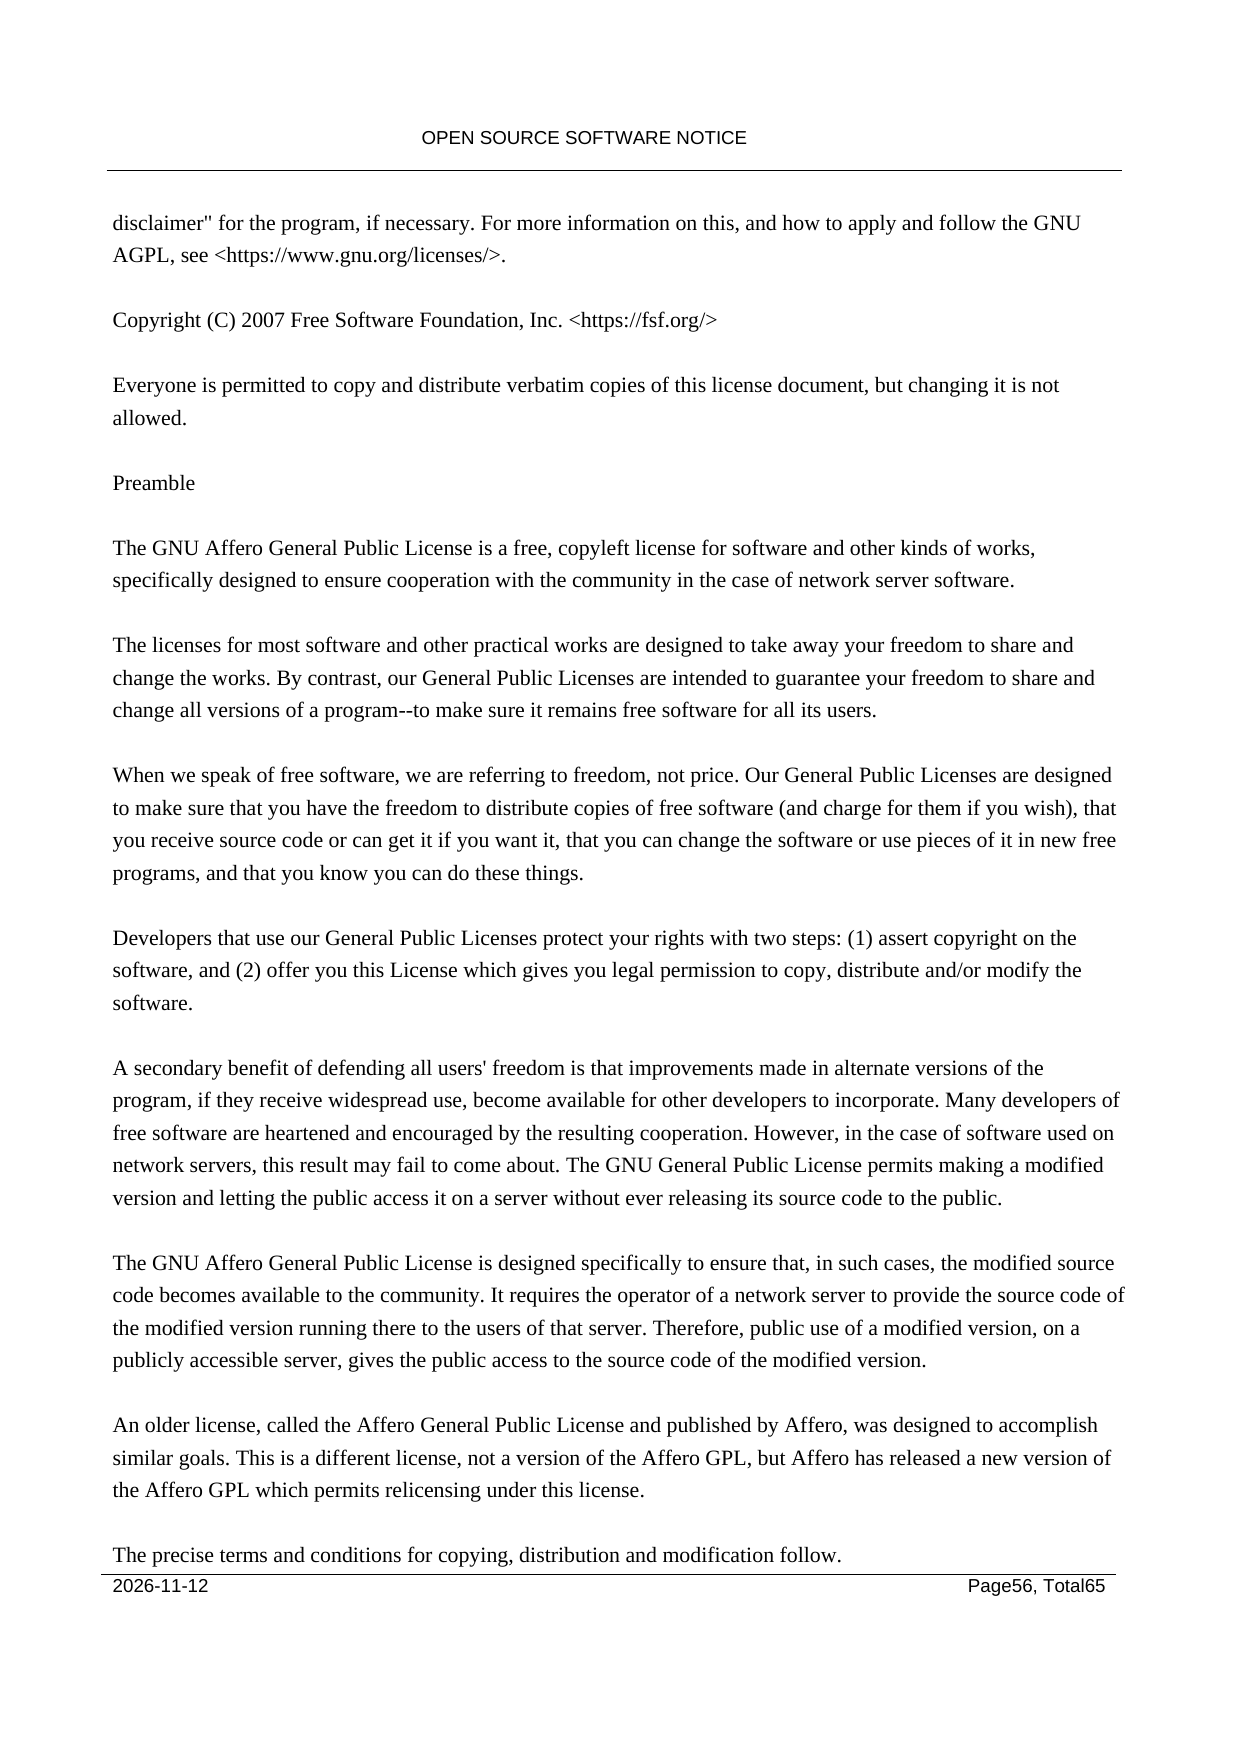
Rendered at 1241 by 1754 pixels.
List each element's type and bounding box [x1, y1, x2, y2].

text [112, 206, 1128, 1571]
